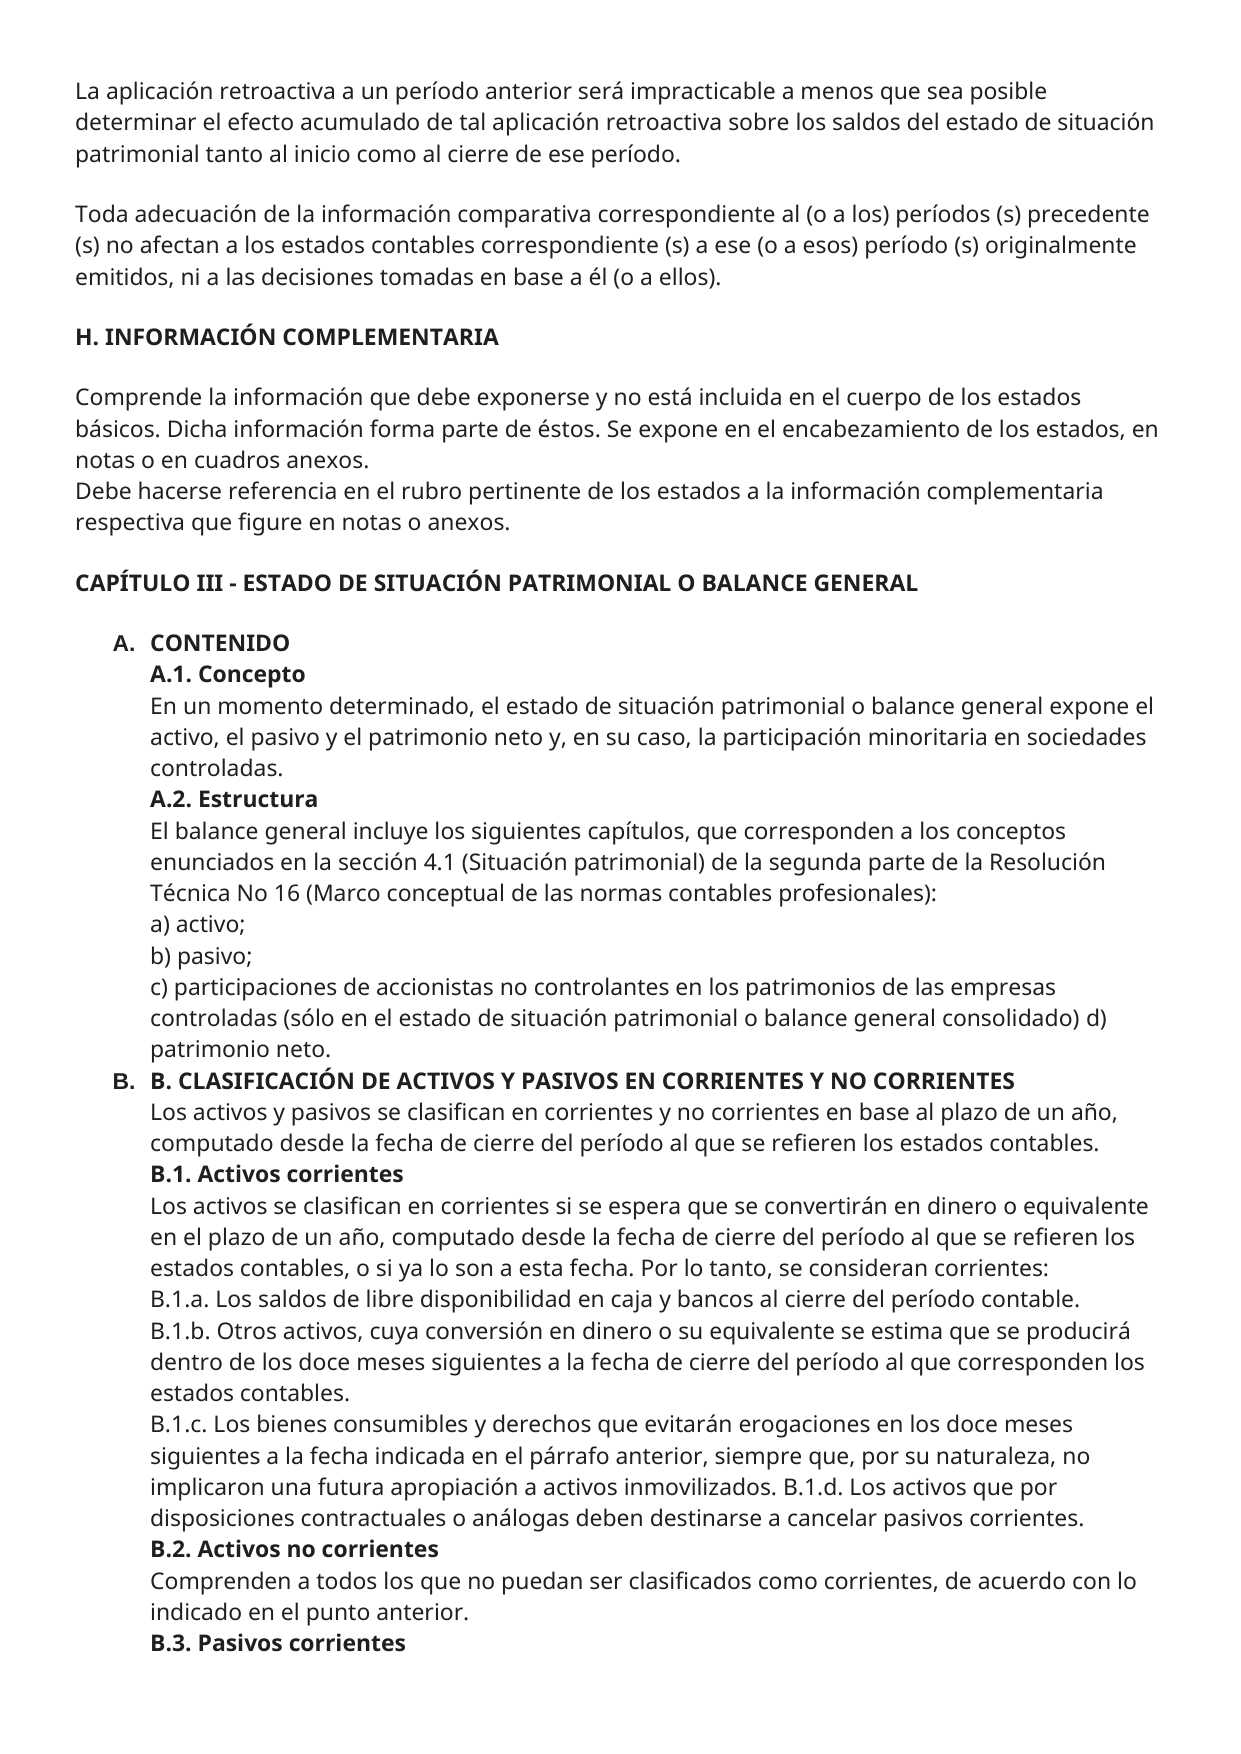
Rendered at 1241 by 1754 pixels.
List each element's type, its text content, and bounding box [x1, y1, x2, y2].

text Toda adecuación de la información comparativa correspondiente al (o a los) períodos (s) precedente (s) no afectan a los estados contables correspondiente (s) a ese (o a esos) período (s) originalmente emitidos, ni a las decisiones tomadas en base a él (o a ellos). [75, 198, 1165, 292]
text CAPÍTULO III - ESTADO DE SITUACIÓN PATRIMONIAL O BALANCE GENERAL [75, 567, 1165, 598]
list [112, 1094, 1165, 1656]
list CONTENIDO A.1. Concepto En un momento determinado, el estado de situación patrimonial o balance general expone el activo, el pasivo y el patrimonio neto y, en su caso, la participación minoritaria en sociedades controladas. A.2. Estructura El balance general incluye los siguientes capítulos, que corresponden a los conceptos enunciados en la sección 4.1 (Situación patrimonial) de la segunda parte de la Resolución Técnica No 16 (Marco conceptual de las normas contables profesionales): a) activo; b) pasivo; c) participaciones de accionistas no controlantes en los patrimonios de las empresas controladas (sólo en el estado de situación patrimonial o balance general consolidado) d) patrimonio neto. [112, 627, 1165, 1064]
text H. INFORMACIÓN COMPLEMENTARIA [75, 321, 1165, 352]
text Comprende la información que debe exponerse y no está incluida en el cuerpo de los estados básicos. Dicha información forma parte de éstos. Se expone en el encabezamiento de los estados, en notas o en cuadros anexos. Debe hacerse referencia en el rubro pertinente de los estados a la información complementaria respectiva que figure en notas o anexos. [75, 381, 1165, 537]
text La aplicación retroactiva a un período anterior será impracticable a menos que sea posible determinar el efecto acumulado de tal aplicación retroactiva sobre los saldos del estado de situación patrimonial tanto al inicio como al cierre de ese período. [75, 75, 1165, 169]
